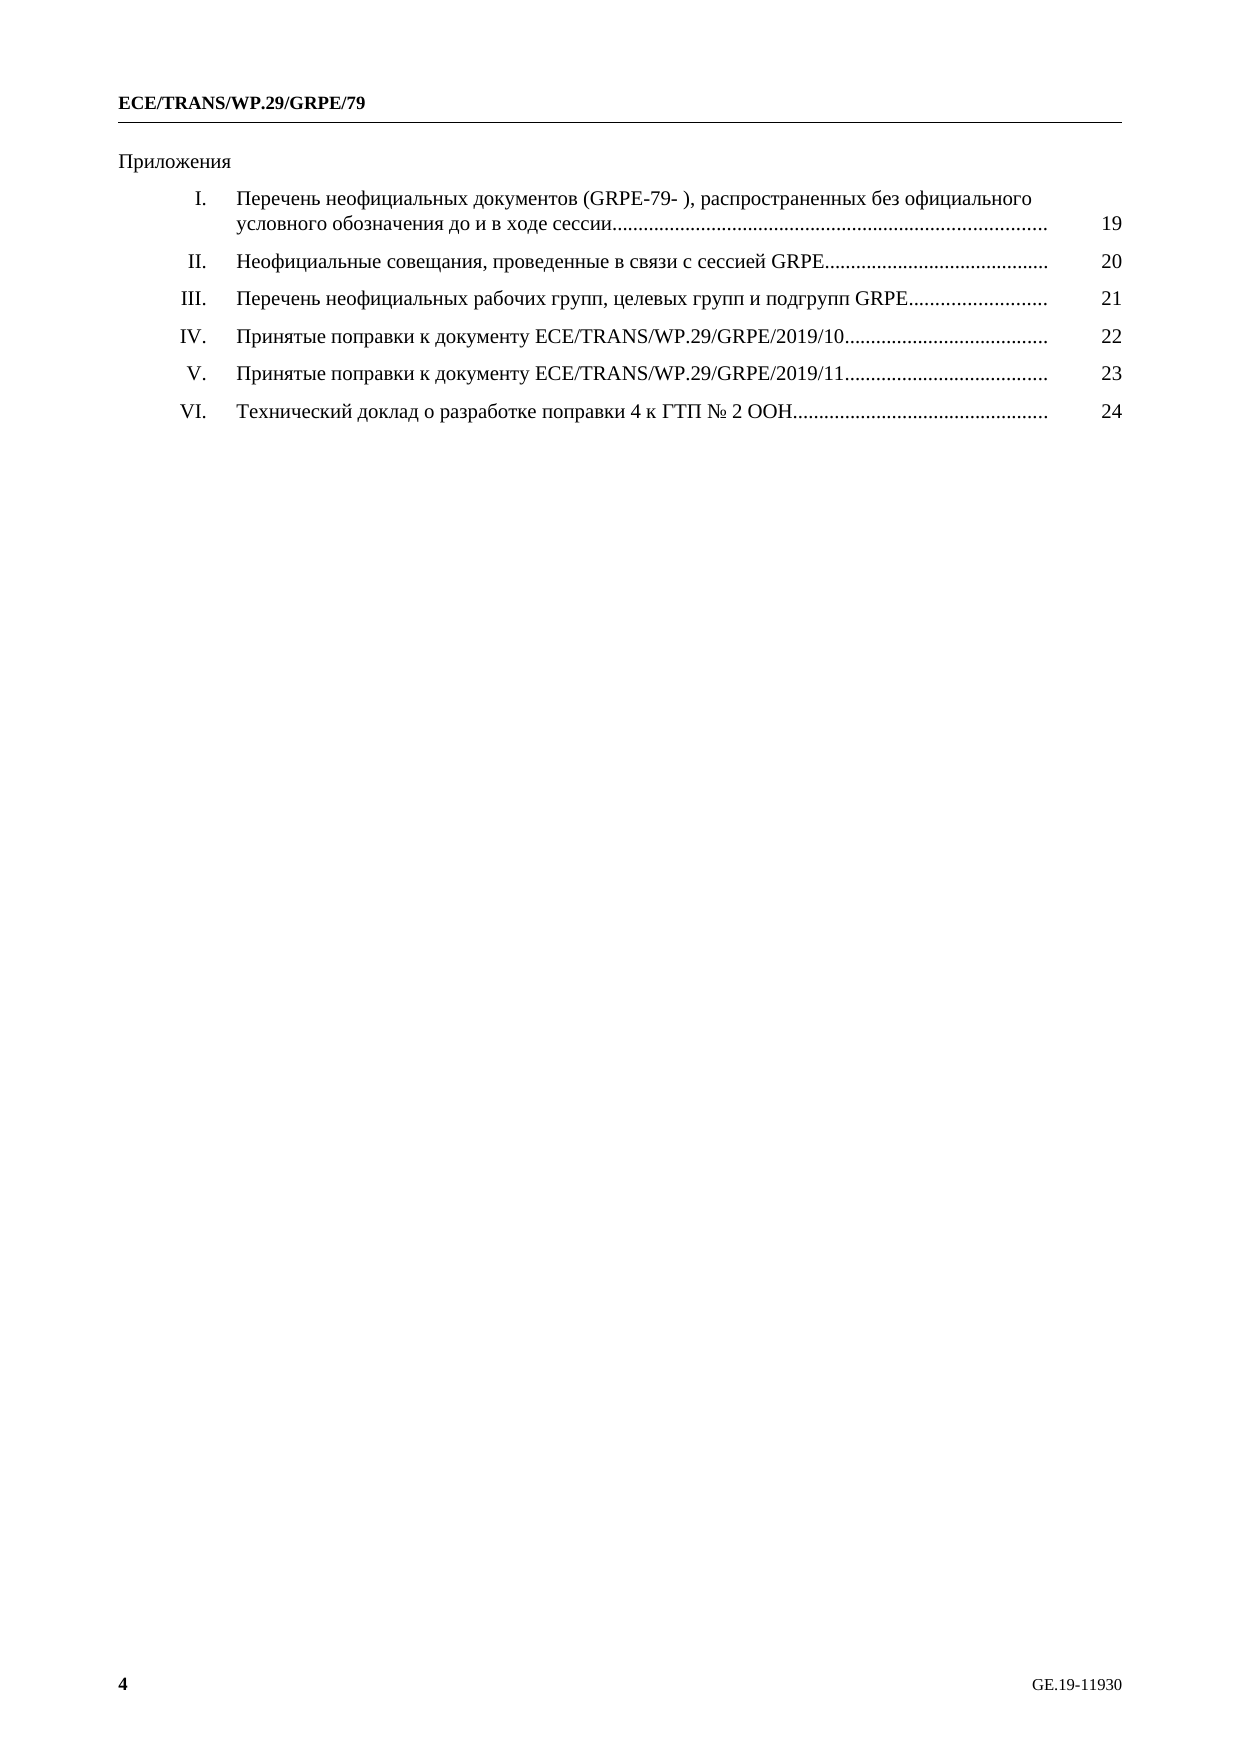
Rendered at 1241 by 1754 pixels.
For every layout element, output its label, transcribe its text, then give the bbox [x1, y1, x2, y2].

text Приложения [118, 148, 1122, 173]
text I. Перечень неофициальных документов (GRPE-79- ), распространенных без официального условного обозначения до и в ходе сессии 19 [118, 185, 1122, 235]
text IV. Принятые поправки к документу ECE/TRANS/WP.29/GRPE/2019/10 22 [118, 323, 1122, 348]
text II. Неофициальные совещания, проведенные в связи с сессией GRPE 20 [118, 248, 1122, 273]
text III. Перечень неофициальных рабочих групп, целевых групп и подгрупп GRPE 21 [118, 285, 1122, 310]
text VI. Технический доклад о разработке поправки 4 к ГТП № 2 ООН 24 [118, 398, 1122, 423]
text V. Принятые поправки к документу ECE/TRANS/WP.29/GRPE/2019/11 23 [118, 360, 1122, 385]
